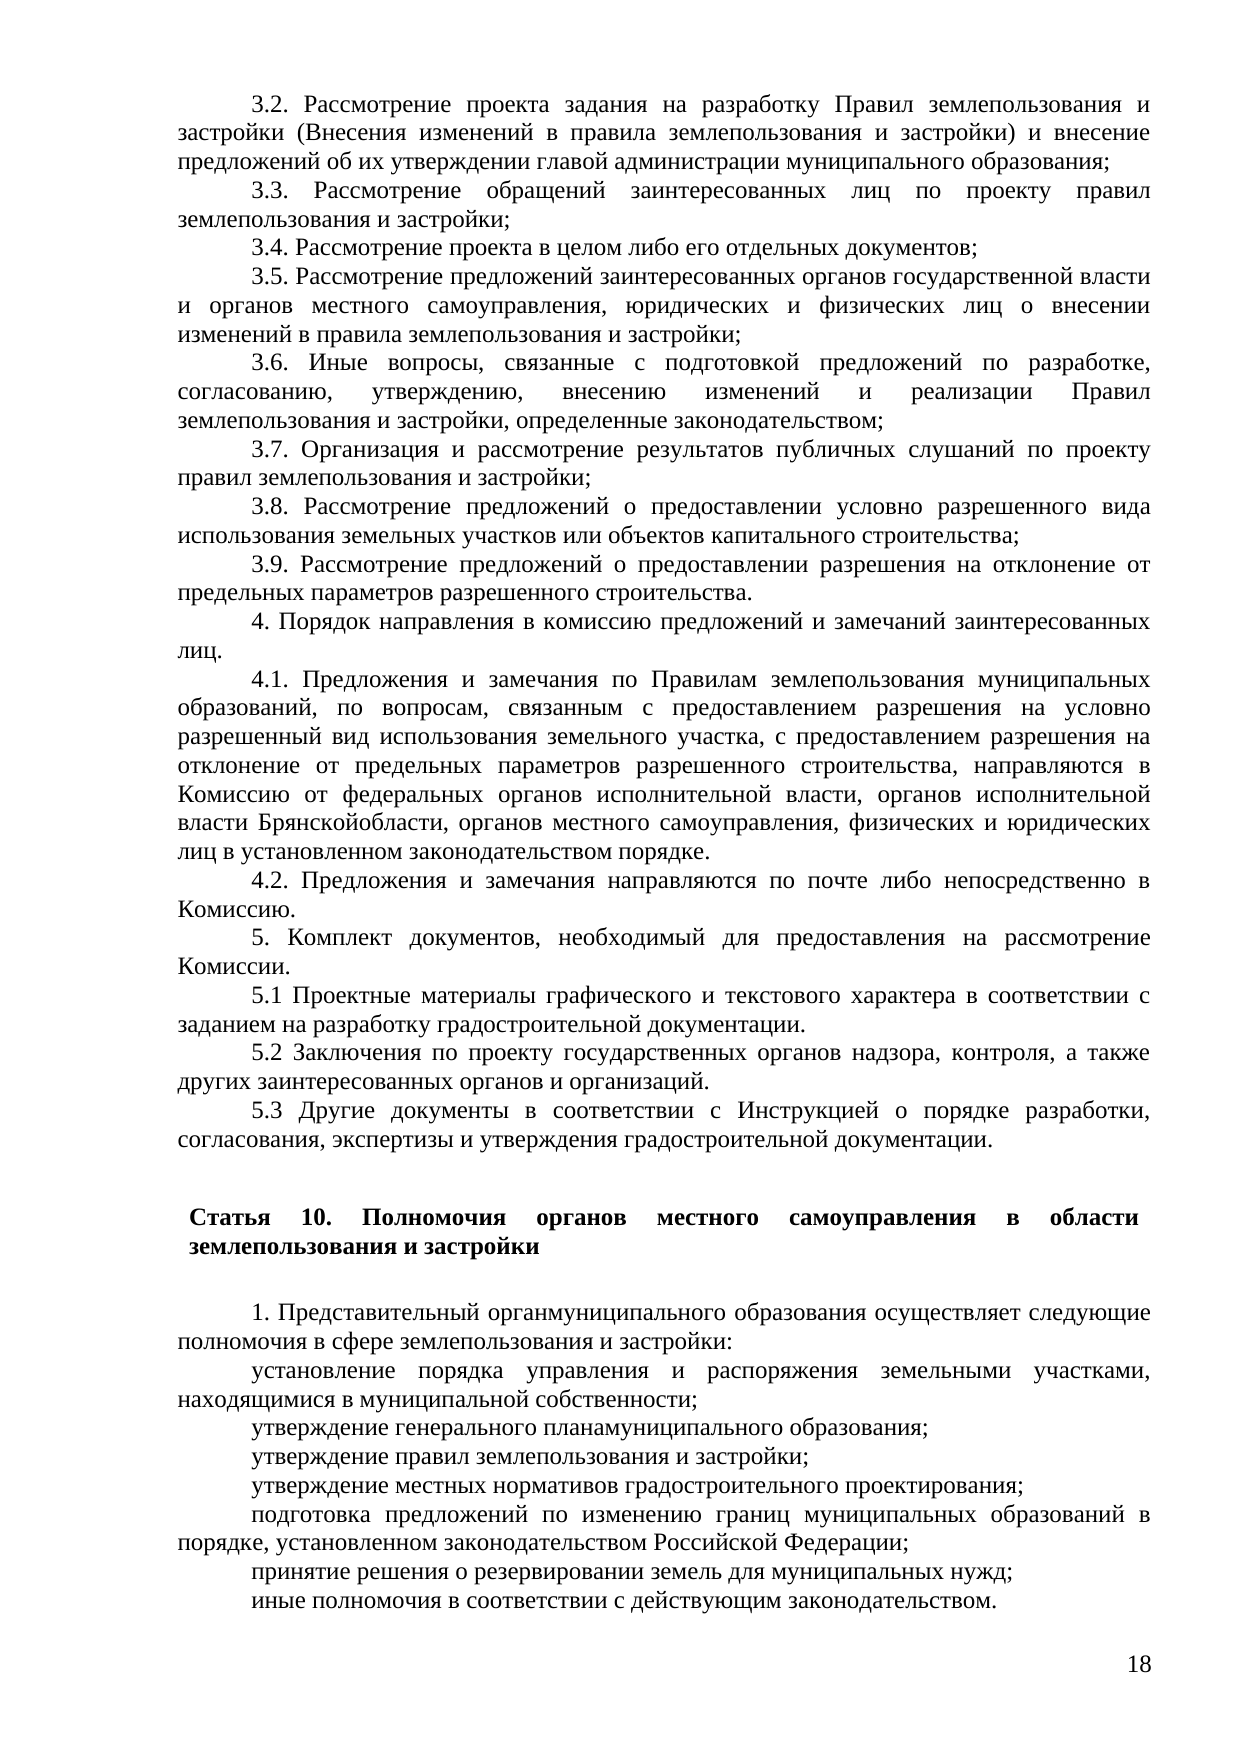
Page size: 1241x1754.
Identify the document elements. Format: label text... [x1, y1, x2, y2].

text установление порядка управления и распоряжения земельными участками, находящимися в муниципальной собственности; [177, 1355, 1152, 1412]
text 3.2. Рассмотрение проекта задания на разработку Правил землепользования и застройки (Внесения изменений в правила землепользования и застройки) и внесение предложений об их утверждении главой администрации муниципального образования; [177, 89, 1152, 175]
text 3.3. Рассмотрение обращений заинтересованных лиц по проекту правил землепользования и застройки; [177, 175, 1152, 232]
text принятие решения о резервировании земель для муниципальных нужд; [177, 1556, 1152, 1585]
text 5. Комплект документов, необходимый для предоставления на рассмотрение Комиссии. [177, 922, 1152, 980]
text 3.4. Рассмотрение проекта в целом либо его отдельных документов; [177, 232, 1152, 261]
text 1. Представительный органмуниципального образования осуществляет следующие полномочия в сфере землепользования и застройки: [177, 1297, 1152, 1355]
text утверждение местных нормативов градостроительного проектирования; [177, 1470, 1152, 1499]
text утверждение генерального планамуниципального образования; [177, 1412, 1152, 1441]
text 5.3 Другие документы в соответствии с Инструкцией о порядке разработки, согласования, экспертизы и утверждения градостроительной документации. [177, 1095, 1152, 1152]
text 3.8. Рассмотрение предложений о предоставлении условно разрешенного вида использования земельных участков или объектов капитального строительства; [177, 491, 1152, 549]
text 3.5. Рассмотрение предложений заинтересованных органов государственной власти и органов местного самоуправления, юридических и физических лиц о внесении изменений в правила землепользования и застройки; [177, 261, 1152, 347]
text 4. Порядок направления в комиссию предложений и замечаний заинтересованных лиц. [177, 606, 1152, 664]
text утверждение правил землепользования и застройки; [177, 1441, 1152, 1470]
text 3.6. Иные вопросы, связанные с подготовкой предложений по разработке, согласованию, утверждению, внесению изменений и реализации Правил землепользования и застройки, определенные законодательством; [177, 347, 1152, 434]
text 3.9. Рассмотрение предложений о предоставлении разрешения на отклонение от предельных параметров разрешенного строительства. [177, 549, 1152, 606]
text 4.2. Предложения и замечания направляются по почте либо непосредственно в Комиссию. [177, 865, 1152, 922]
text 4.1. Предложения и замечания по Правилам землепользования муниципальных образований, по вопросам, связанным с предоставлением разрешения на условно разрешенный вид использования земельного участка, с предоставлением разрешения на отклонение от предельных параметров разрешенного строительства, направляются в Комиссию от федеральных органов исполнительной власти, органов исполнительной власти Брянскойобласти, органов местного самоуправления, физических и юридических лиц в установленном законодательством порядке. [177, 664, 1152, 865]
text подготовка предложений по изменению границ муниципальных образований в порядке, установленном законодательством Российской Федерации; [177, 1499, 1152, 1556]
text Статья 10. Полномочия органов местного самоуправления в области землепользования и застройки [189, 1202, 1140, 1260]
text 5.2 Заключения по проекту государственных органов надзора, контроля, а также других заинтересованных органов и организаций. [177, 1037, 1152, 1095]
text 3.7. Организация и рассмотрение результатов публичных слушаний по проекту правил землепользования и застройки; [177, 434, 1152, 491]
text 5.1 Проектные материалы графического и текстового характера в соответствии с заданием на разработку градостроительной документации. [177, 980, 1152, 1037]
text иные полномочия в соответствии с действующим законодательством. [177, 1585, 1152, 1614]
